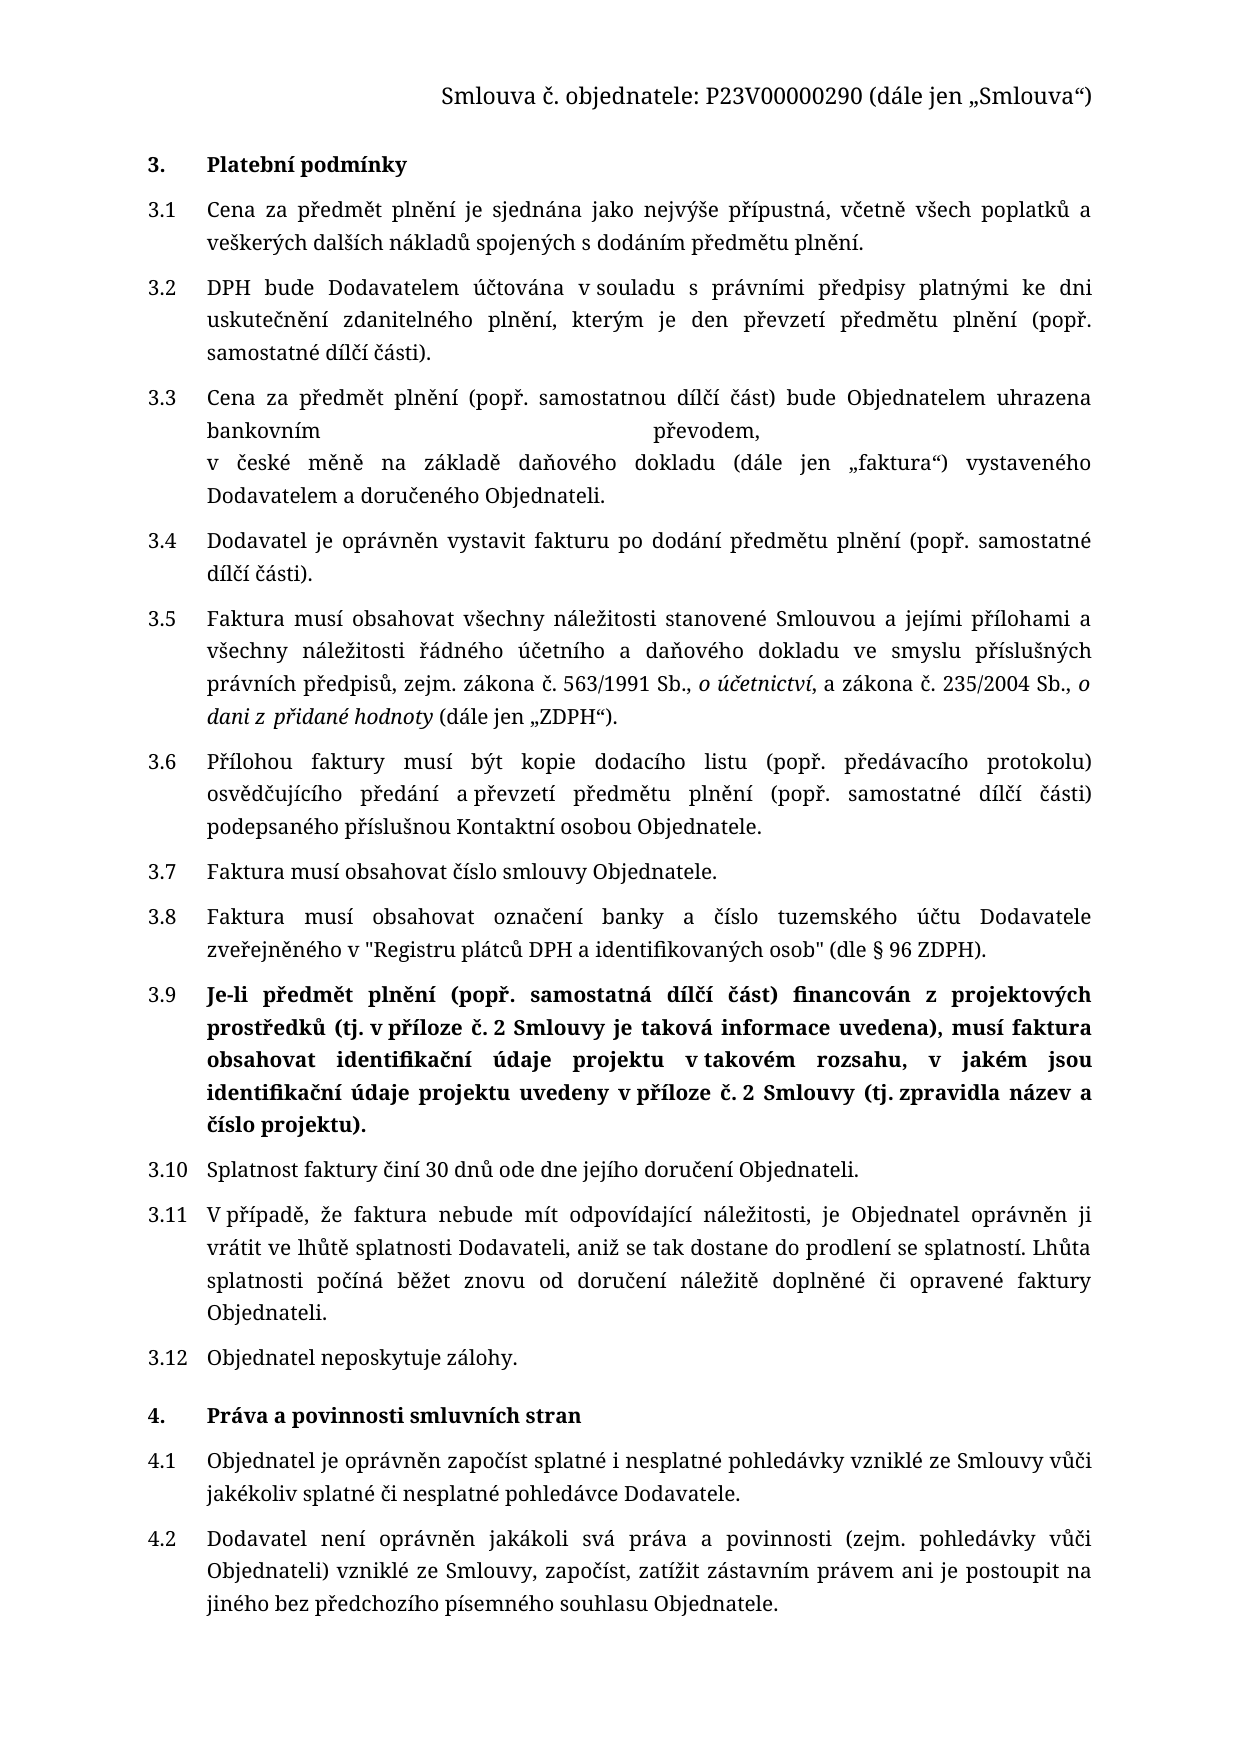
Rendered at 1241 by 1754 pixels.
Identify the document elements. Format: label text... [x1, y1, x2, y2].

list Objednatel neposkytuje zálohy. [148, 1343, 1093, 1372]
list Cena za předmět plnění je sjednána jako nejvýše přípustná, včetně všech poplatků a veškerých dalších nákladů spojených s dodáním předmětu plnění. [148, 195, 1093, 256]
list Je-li předmět plnění (popř. samostatná dílčí část) financován z projektových prostředků (tj. v příloze č. 2 Smlouvy je taková informace uvedena), musí faktura obsahovat identifikační údaje projektu v takovém rozsahu, v jakém jsou identifikační údaje projektu uvedeny v příloze č. 2 Smlouvy (tj. zpravidla název a číslo projektu). [148, 980, 1093, 1139]
list Cena za předmět plnění (popř. samostatnou dílčí část) bude Objednatelem uhrazena bankovním převodem, v české měně na základě daňového dokladu (dále jen „faktura“) vystaveného Dodavatelem a doručeného Objednateli. [148, 383, 1093, 509]
list DPH bude Dodavatelem účtována v souladu s právními předpisy platnými ke dni uskutečnění zdanitelného plnění, kterým je den převzetí předmětu plnění (popř. samostatné dílčí části). [148, 273, 1093, 367]
list Objednatel je oprávněn započíst splatné i nesplatné pohledávky vzniklé ze Smlouvy vůči jakékoliv splatné či nesplatné pohledávce Dodavatele. [148, 1446, 1093, 1507]
list Faktura musí obsahovat všechny náležitosti stanovené Smlouvou a jejími přílohami a všechny náležitosti řádného účetního a daňového dokladu ve smyslu příslušných právních předpisů, zejm. zákona č. 563/1991 Sb., o účetnictví, a zákona č. 235/2004 Sb., o dani z přidané hodnoty (dále jen „ZDPH“). [148, 604, 1093, 730]
list Faktura musí obsahovat číslo smlouvy Objednatele. [148, 857, 1093, 886]
list V případě, že faktura nebude mít odpovídající náležitosti, je Objednatel oprávněn ji vrátit ve lhůtě splatnosti Dodavateli, aniž se tak dostane do prodlení se splatností. Lhůta splatnosti počíná běžet znovu od doručení náležitě doplněné či opravené faktury Objednateli. [148, 1201, 1093, 1327]
list Přílohou faktury musí být kopie dodacího listu (popř. předávacího protokolu) osvědčujícího předání a převzetí předmětu plnění (popř. samostatné dílčí části) podepsaného příslušnou Kontaktní osobou Objednatele. [148, 747, 1093, 841]
list Dodavatel je oprávněn vystavit fakturu po dodání předmětu plnění (popř. samostatné dílčí části). [148, 526, 1093, 587]
list Platební podmínky [148, 150, 1093, 179]
list Dodavatel není oprávněn jakákoli svá práva a povinnosti (zejm. pohledávky vůči Objednateli) vzniklé ze Smlouvy, započíst, zatížit zástavním právem ani je postoupit na jiného bez předchozího písemného souhlasu Objednatele. [148, 1524, 1093, 1618]
list Faktura musí obsahovat označení banky a číslo tuzemského účtu Dodavatele zveřejněného v "Registru plátců DPH a identifikovaných osob" (dle § 96 ZDPH). [148, 902, 1093, 963]
list Splatnost faktury činí 30 dnů ode dne jejího doručení Objednateli. [148, 1156, 1093, 1184]
list Práva a povinnosti smluvních stran [148, 1401, 1093, 1429]
